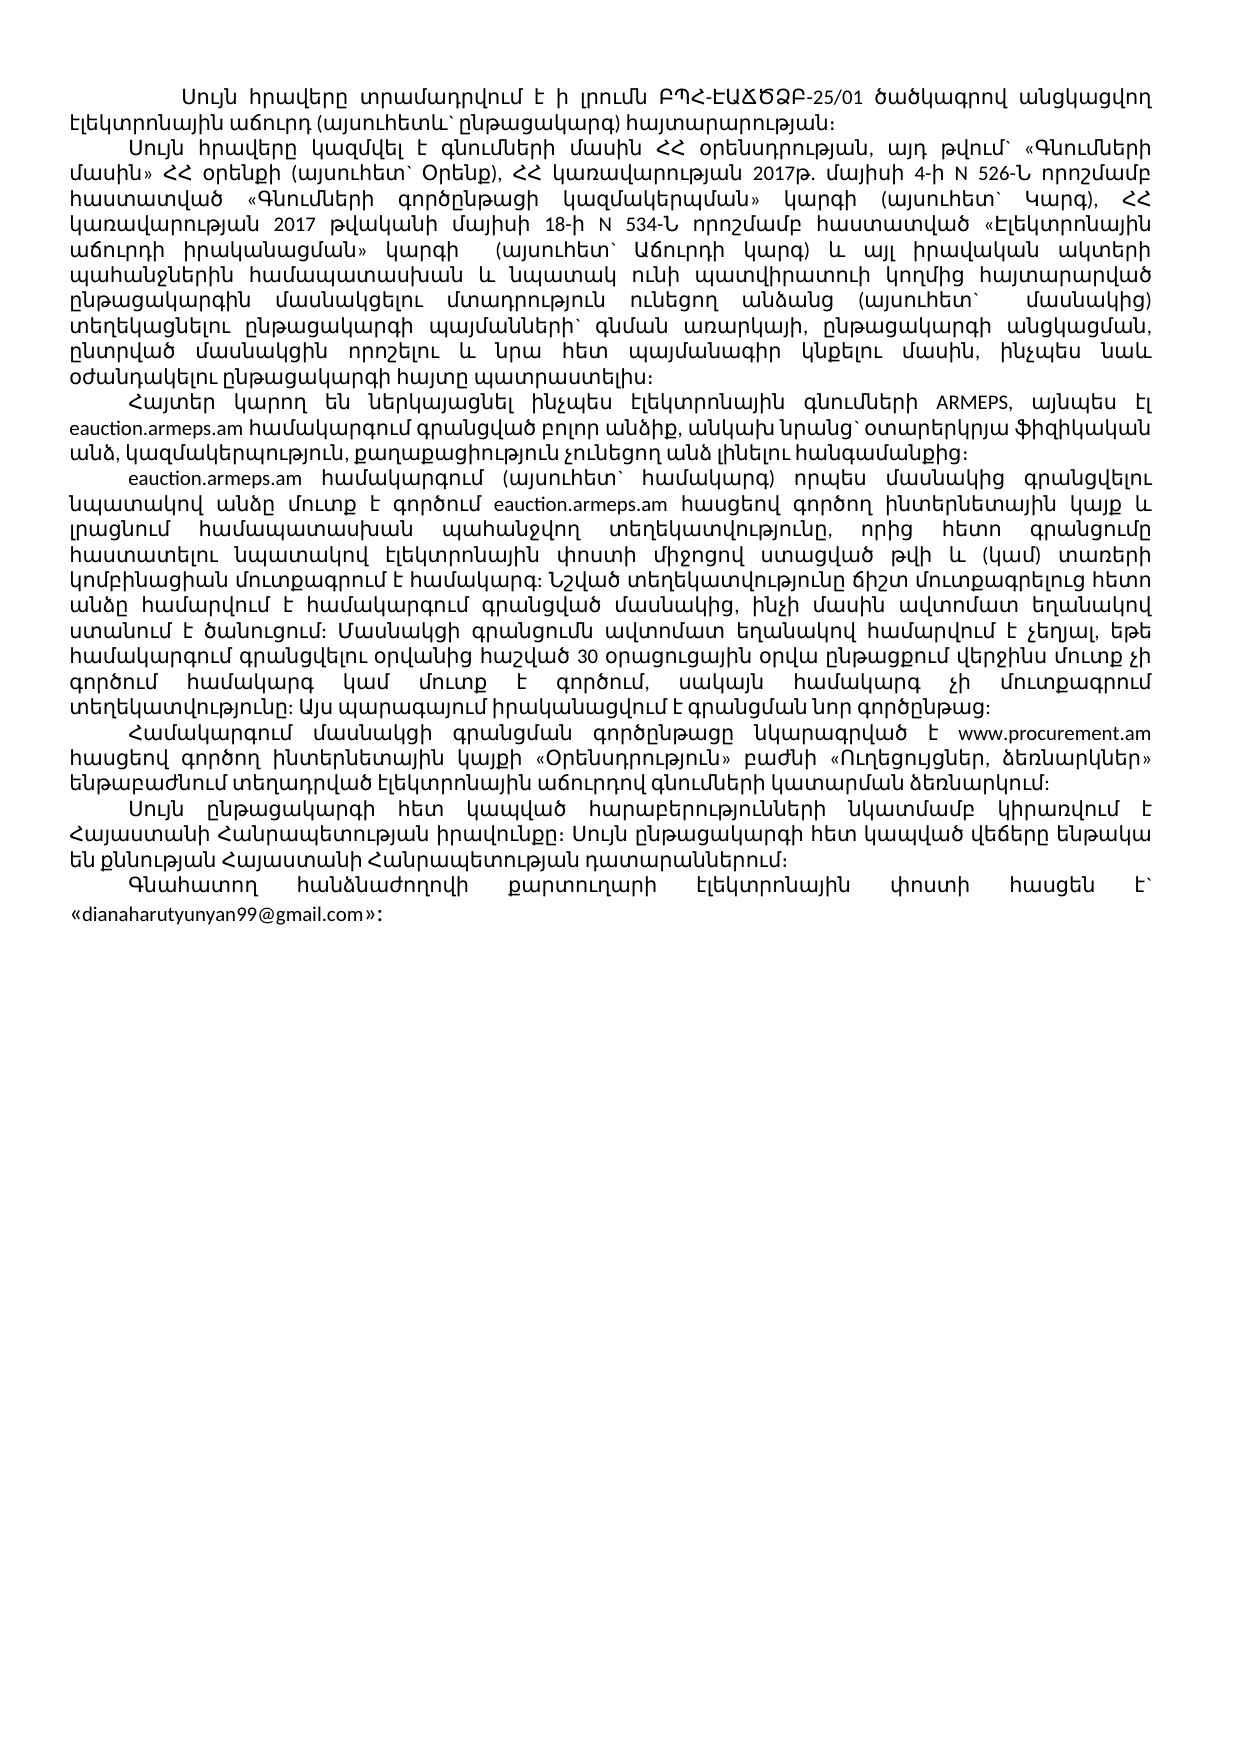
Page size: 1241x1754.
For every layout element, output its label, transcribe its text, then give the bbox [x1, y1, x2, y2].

text Հայտեր կարող են ներկայացնել ինչպես էլեկտրոնային գնումների ARMEPS, այնպես էլ eauction.armeps.am համակարգում գրանցված բոլոր անձիք, անկախ նրանց` օտարերկրյա ֆիզիկական անձ, կազմակերպություն, քաղաքացիություն չունեցող անձ լինելու հանգամանքից։ [69, 389, 1152, 466]
text Գնահատող հանձնաժողովի քարտուղարի էլեկտրոնային փոստի հասցեն է` «dianaharutyunyan99@gmail.com»: [69, 872, 1152, 928]
text Սույն հրավերը կազմվել է գնումների մասին ՀՀ օրենսդրության, այդ թվում` «Գնումների մասին» ՀՀ օրենքի (այսուհետ` Օրենք), ՀՀ կառավարության 2017թ. մայիսի 4-ի N 526-Ն որոշմամբ հաստատված «Գնումների գործընթացի կազմակերպման» կարգի (այսուհետ` Կարգ), ՀՀ կառավարության 2017 թվականի մայիսի 18-ի N 534-Ն որոշմամբ հաստատված «Էլեկտրոնային աճուրդի իրականացման» կարգի (այսուհետ` Աճուրդի կարգ) և այլ իրավական ակտերի պահանջներին համապատասխան և նպատակ ունի պատվիրատուի կողմից հայտարարված ընթացակարգին մասնակցելու մտադրություն ունեցող անձանց (այսուհետ` մասնակից) տեղեկացնելու ընթացակարգի պայմանների` գնման առարկայի, ընթացակարգի անցկացման, ընտրված մասնակցին որոշելու և նրա հետ պայմանագիր կնքելու մասին, ինչպես նաև օժանդակելու ընթացակարգի հայտը պատրաստելիս։ [69, 135, 1152, 389]
text eauction.armeps.am համակարգում (այսուհետ` համակարգ) որպես մասնակից գրանցվելու նպատակով անձը մուտք է գործում eauction.armeps.am հասցեով գործող ինտերնետային կայք և լրացնում համապատասխան պահանջվող տեղեկատվությունը, որից հետո գրանցումը հաստատելու նպատակով էլեկտրոնային փոստի միջոցով ստացված թվի և (կամ) տառերի կոմբինացիան մուտքագրում է համակարգ: Նշված տեղեկատվությունը ճիշտ մուտքագրելուց հետո անձը համարվում է համակարգում գրանցված մասնակից, ինչի մասին ավտոմատ եղանակով ստանում է ծանուցում: Մասնակցի գրանցումն ավտոմատ եղանակով համարվում է չեղյալ, եթե համակարգում գրանցվելու օրվանից հաշված 30 օրացուցային օրվա ընթացքում վերջինս մուտք չի գործում համակարգ կամ մուտք է գործում, սակայն համակարգ չի մուտքագրում տեղեկատվությունը: Այս պարագայում իրականացվում է գրանցման նոր գործընթաց: [69, 466, 1152, 720]
text Սույն հրավերը տրամադրվում է ի լրումն ԲՊՀ-ԷԱՃԾՁԲ-25/01 ծածկագրով անցկացվող էլեկտրոնային աճուրդ (այսուհետև` ընթացակարգ) հայտարարության։ [69, 84, 1152, 135]
text Սույն ընթացակարգի հետ կապված հարաբերությունների նկատմամբ կիրառվում է Հայաստանի Հանրապետության իրավունքը։ Սույն ընթացակարգի հետ կապված վեճերը ենթակա են քննության Հայաստանի Հանրապետության դատարաններում։ [69, 796, 1152, 872]
text Համակարգում մասնակցի գրանցման գործընթացը նկարագրված է www.procurement.am հասցեով գործող ինտերնետային կայքի «Օրենսդրություն» բաժնի «Ուղեցույցներ, ձեռնարկներ» ենթաբաժնում տեղադրված էլեկտրոնային աճուրդով գնումների կատարման ձեռնարկում: [69, 720, 1152, 796]
